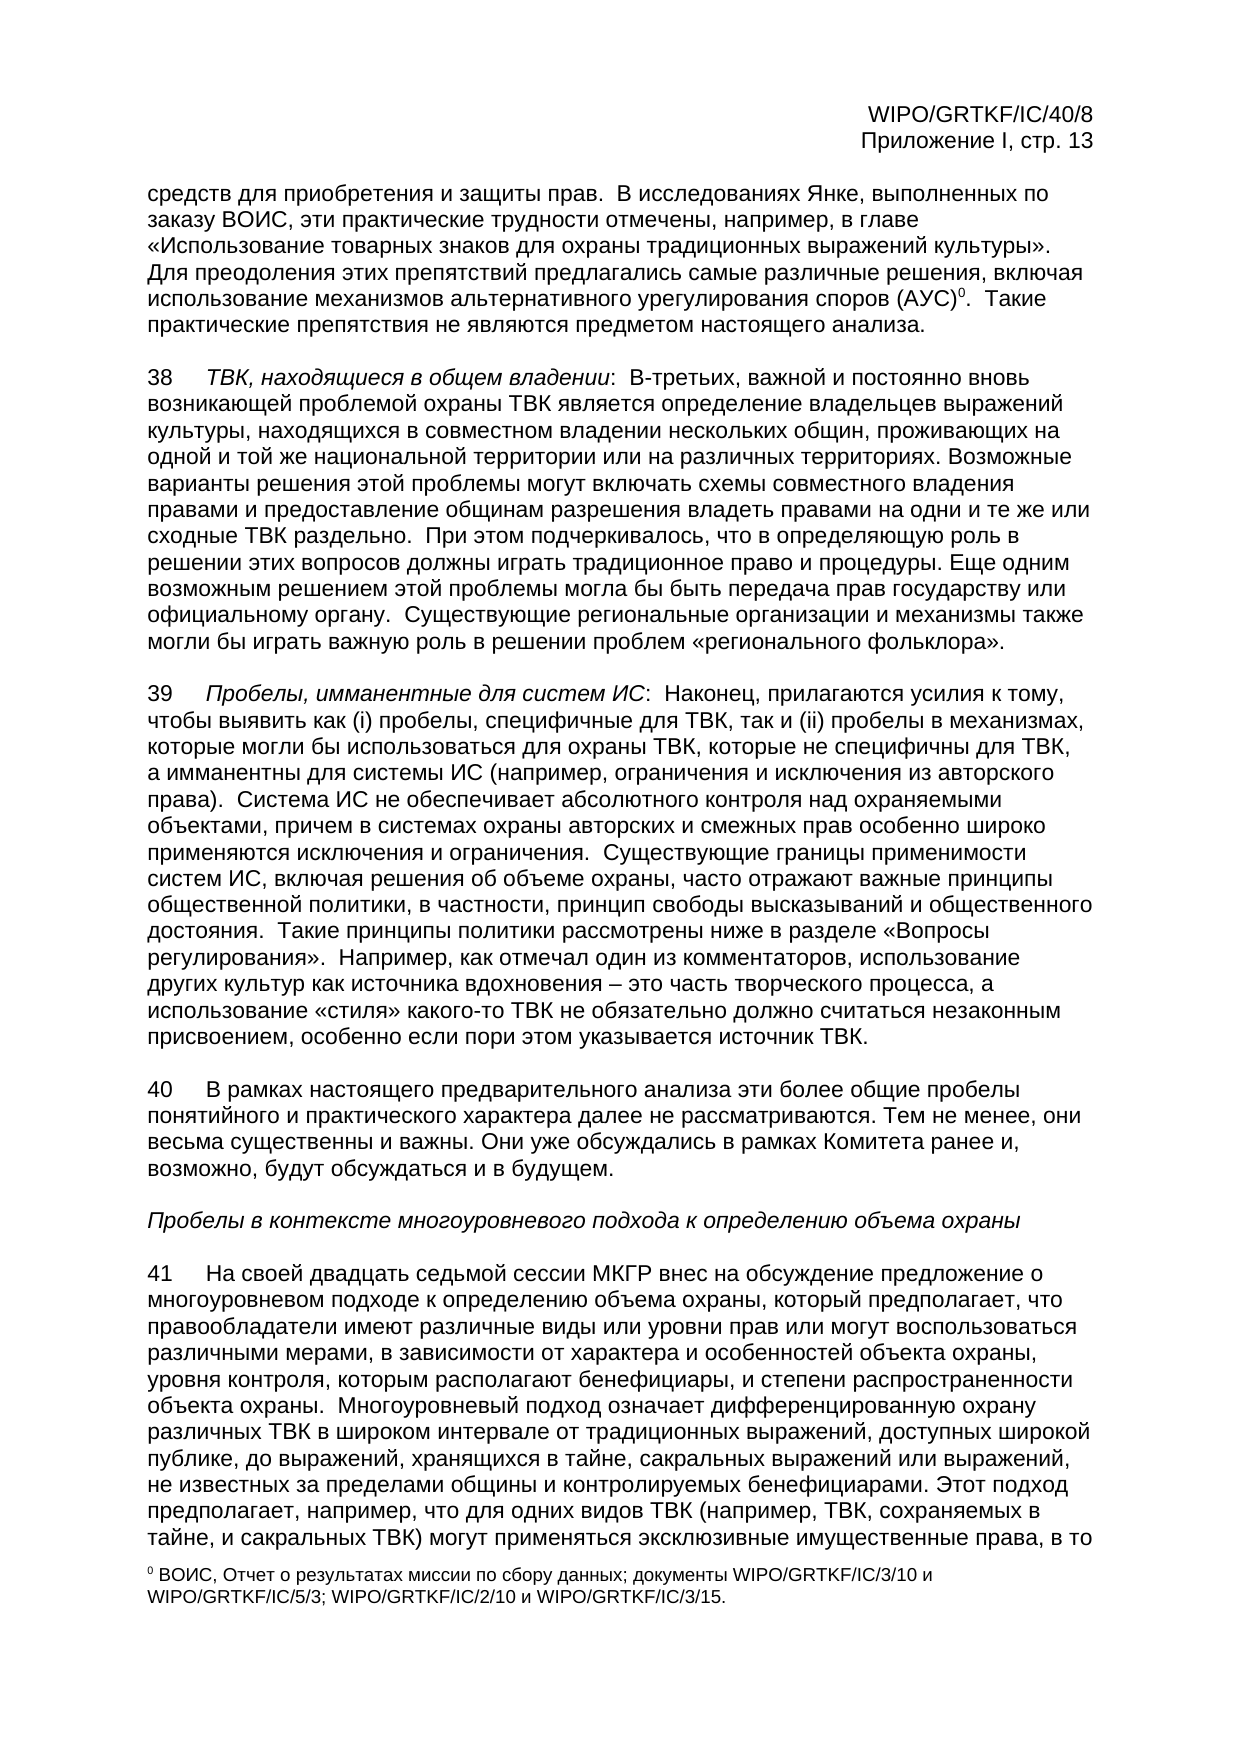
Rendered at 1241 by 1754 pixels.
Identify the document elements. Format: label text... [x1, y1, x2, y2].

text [147, 1260, 1093, 1550]
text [147, 179, 1093, 364]
text Пробелы, имманентные для систем ИС: Наконец, прилагаются усилия к тому, чтобы выявить как (i) пробелы, специфичные для ТВК, так и (ii) пробелы в механизмах, которые могли бы использоваться для охраны ТВК, которые не специфичны для ТВК, а имманентны для системы ИС (например, ограничения и исключения из авторского права). Система ИС не обеспечивает абсолютного контроля над охраняемыми объектами, причем в системах охраны авторских и смежных прав особенно широко применяются исключения и ограничения. Существующие границы применимости систем ИС, включая решения об объеме охраны, часто отражают важные принципы общественной политики, в частности, принцип свободы высказываний и общественного достояния. Такие принципы политики рассмотрены ниже в разделе «Вопросы регулирования». Например, как отмечал один из комментаторов, использование других культур как источника вдохновения – это часть творческого процесса, а использование «стиля» какого-то ТВК не обязательно должно считаться незаконным присвоением, особенно если пори этом указывается источник ТВК. [147, 680, 1093, 1049]
text В рамках настоящего предварительного анализа эти более общие пробелы понятийного и практического характера далее не рассматриваются. Тем не менее, они весьма существенны и важны. Они уже обсуждались в рамках Комитета ранее и, возможно, будут обсуждаться и в будущем. [147, 1076, 1093, 1181]
subtitle Пробелы в контексте многоуровневого подхода к определению объема охраны [147, 1207, 1093, 1234]
text ТВК, находящиеся в общем владении: В-третьих, важной и постоянно вновь возникающей проблемой охраны ТВК является определение владельцев выражений культуры, находящихся в совместном владении нескольких общин, проживающих на одной и той же национальной территории или на различных территориях. Возможные варианты решения этой проблемы могут включать схемы совместного владения правами и предоставление общинам разрешения владеть правами на одни и те же или сходные ТВК раздельно. При этом подчеркивалось, что в определяющую роль в решении этих вопросов должны играть традиционное право и процедуры. Еще одним возможным решением этой проблемы могла бы быть передача прав государству или официальному органу. Существующие региональные организации и механизмы также могли бы играть важную роль в решении проблем «регионального фольклора». [147, 364, 1093, 654]
